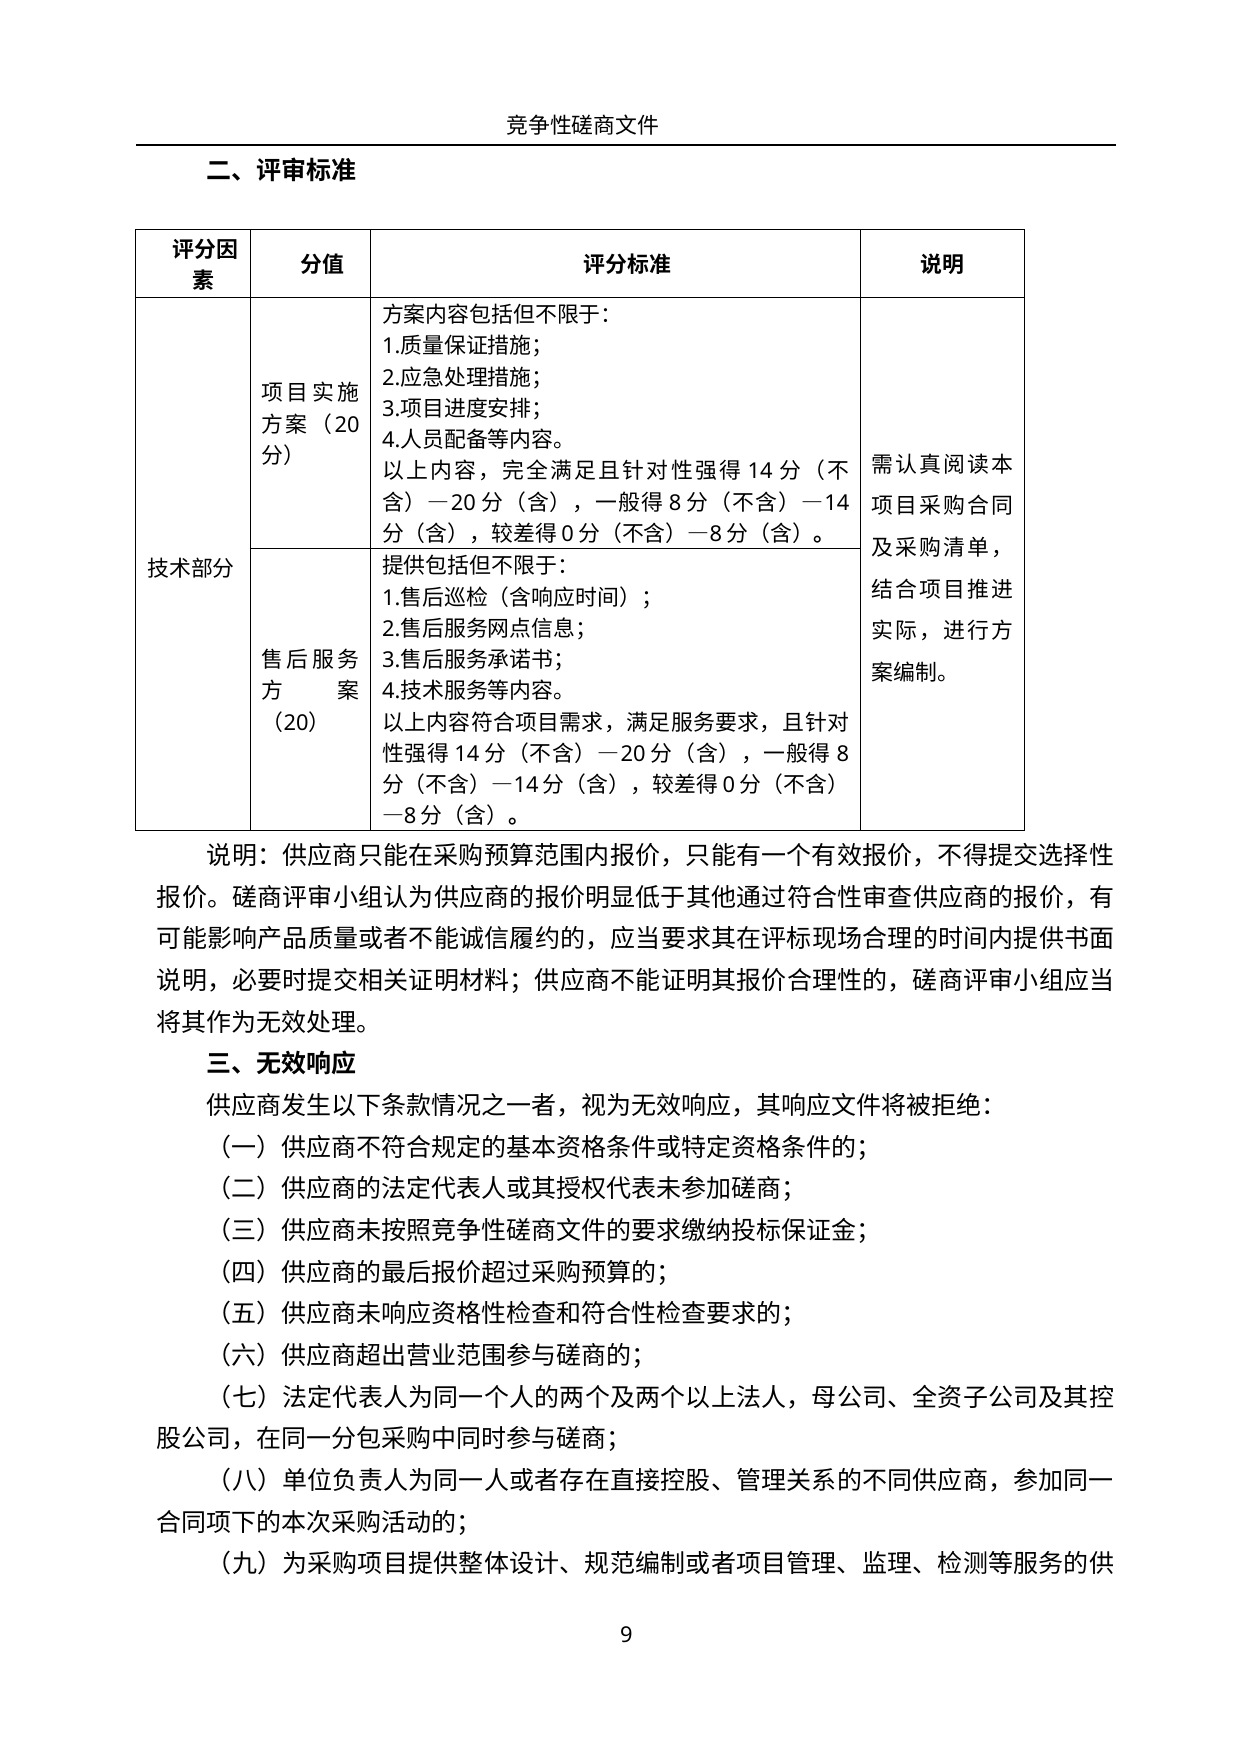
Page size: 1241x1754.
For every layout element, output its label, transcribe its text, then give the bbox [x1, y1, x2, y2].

subtitle 三、无效响应 [157, 1039, 1116, 1081]
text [157, 1539, 1116, 1581]
table_header 评分标准 [371, 230, 860, 297]
text 说明：供应商只能在采购预算范围内报价，只能有一个有效报价，不得提交选择性报价。磋商评审小组认为供应商的报价明显低于其他通过符合性审查供应商的报价，有可能影响产品质量或者不能诚信履约的，应当要求其在评标现场合理的时间内提供书面说明，必要时提交相关证明材料；供应商不能证明其报价合理性的，磋商评审小组应当将其作为无效处理。 [157, 831, 1116, 1039]
text （七）法定代表人为同一个人的两个及两个以上法人，母公司、全资子公司及其控股公司，在同一分包采购中同时参与磋商； [157, 1373, 1116, 1456]
text （一）供应商不符合规定的基本资格条件或特定资格条件的； [157, 1123, 1116, 1164]
table_cell 需认真阅读本项目采购合同及采购清单，结合项目推进实际，进行方案编制。 [861, 298, 1024, 830]
table_cell 方案内容包括但不限于： 1.质量保证措施； 2.应急处理措施； 3.项目进度安排； 4.人员配备等内容。 以上内容，完全满足且针对性强得14分（不含）—20分（含），一般得8分（不含）—14分（含），较差得0分（不含）—8分（含）。 [371, 298, 860, 548]
text （五）供应商未响应资格性检查和符合性检查要求的； [157, 1289, 1116, 1331]
subtitle 二、评审标准 [157, 146, 1116, 187]
table_header 说明 [861, 230, 1024, 297]
table_cell 项目实施方案（20分） [251, 298, 370, 548]
table_cell 售后服务方案（20） [251, 549, 370, 830]
text （八）单位负责人为同一人或者存在直接控股、管理关系的不同供应商，参加同一合同项下的本次采购活动的； [157, 1456, 1116, 1539]
table_cell 提供包括但不限于： 1.售后巡检（含响应时间）； 2.售后服务网点信息； 3.售后服务承诺书； 4.技术服务等内容。 以上内容符合项目需求，满足服务要求，且针对性强得14分（不含）—20分（含），一般得8分（不含）—14分（含），较差得0分（不含）—8分（含）。 [371, 549, 860, 830]
text （四）供应商的最后报价超过采购预算的； [157, 1248, 1116, 1289]
table_cell 技术部分 [136, 298, 250, 830]
text （三）供应商未按照竞争性磋商文件的要求缴纳投标保证金； [157, 1206, 1116, 1248]
text 供应商发生以下条款情况之一者，视为无效响应，其响应文件将被拒绝： [157, 1081, 1116, 1123]
text （六）供应商超出营业范围参与磋商的； [157, 1331, 1116, 1373]
table_header 分值 [251, 230, 370, 297]
table_header 评分因素 [136, 230, 250, 297]
text （二）供应商的法定代表人或其授权代表未参加磋商； [157, 1164, 1116, 1206]
